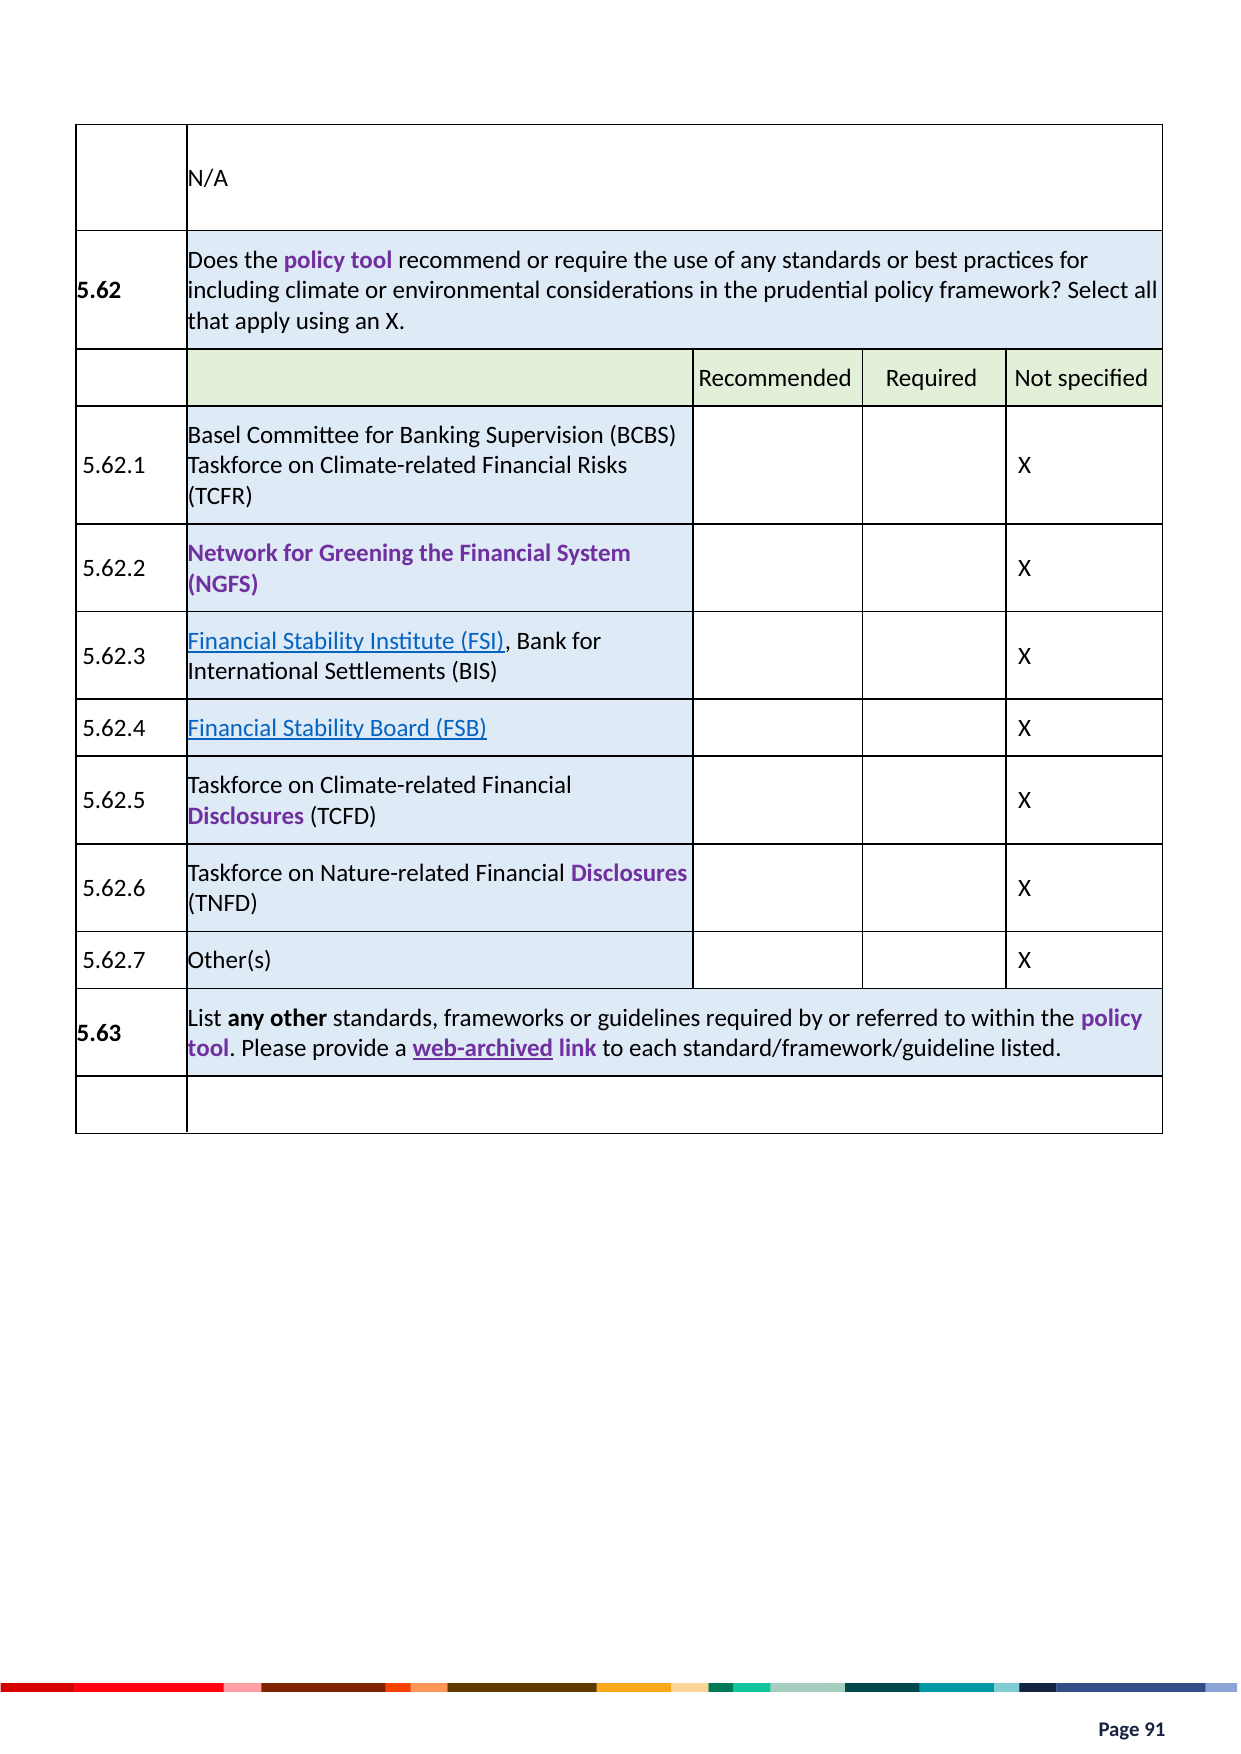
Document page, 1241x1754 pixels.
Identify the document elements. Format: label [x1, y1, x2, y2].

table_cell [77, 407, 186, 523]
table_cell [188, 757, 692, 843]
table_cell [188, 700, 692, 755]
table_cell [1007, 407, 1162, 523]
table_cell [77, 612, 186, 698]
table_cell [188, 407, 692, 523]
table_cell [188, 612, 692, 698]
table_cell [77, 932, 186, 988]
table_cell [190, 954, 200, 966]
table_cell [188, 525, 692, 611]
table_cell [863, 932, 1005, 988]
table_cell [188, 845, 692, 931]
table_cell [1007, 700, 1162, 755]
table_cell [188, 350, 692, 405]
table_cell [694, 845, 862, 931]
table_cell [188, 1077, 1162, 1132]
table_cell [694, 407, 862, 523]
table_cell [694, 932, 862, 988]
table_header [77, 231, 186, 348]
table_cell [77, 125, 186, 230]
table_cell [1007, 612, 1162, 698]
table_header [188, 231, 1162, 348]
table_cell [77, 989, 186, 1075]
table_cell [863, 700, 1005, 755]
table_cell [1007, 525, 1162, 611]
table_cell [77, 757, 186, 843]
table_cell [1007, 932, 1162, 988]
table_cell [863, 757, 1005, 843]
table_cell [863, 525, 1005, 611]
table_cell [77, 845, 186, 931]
picture [0, 1683, 1236, 1692]
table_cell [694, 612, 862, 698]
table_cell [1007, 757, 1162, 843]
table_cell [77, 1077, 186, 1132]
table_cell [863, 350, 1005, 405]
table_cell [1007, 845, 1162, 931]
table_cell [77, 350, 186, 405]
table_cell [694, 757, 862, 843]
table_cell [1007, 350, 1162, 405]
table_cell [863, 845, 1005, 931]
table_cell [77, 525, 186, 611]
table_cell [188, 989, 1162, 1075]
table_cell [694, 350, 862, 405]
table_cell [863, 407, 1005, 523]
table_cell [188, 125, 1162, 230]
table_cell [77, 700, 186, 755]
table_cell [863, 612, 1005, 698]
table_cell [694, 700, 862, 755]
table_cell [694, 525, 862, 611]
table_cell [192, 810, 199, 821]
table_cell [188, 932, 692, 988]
